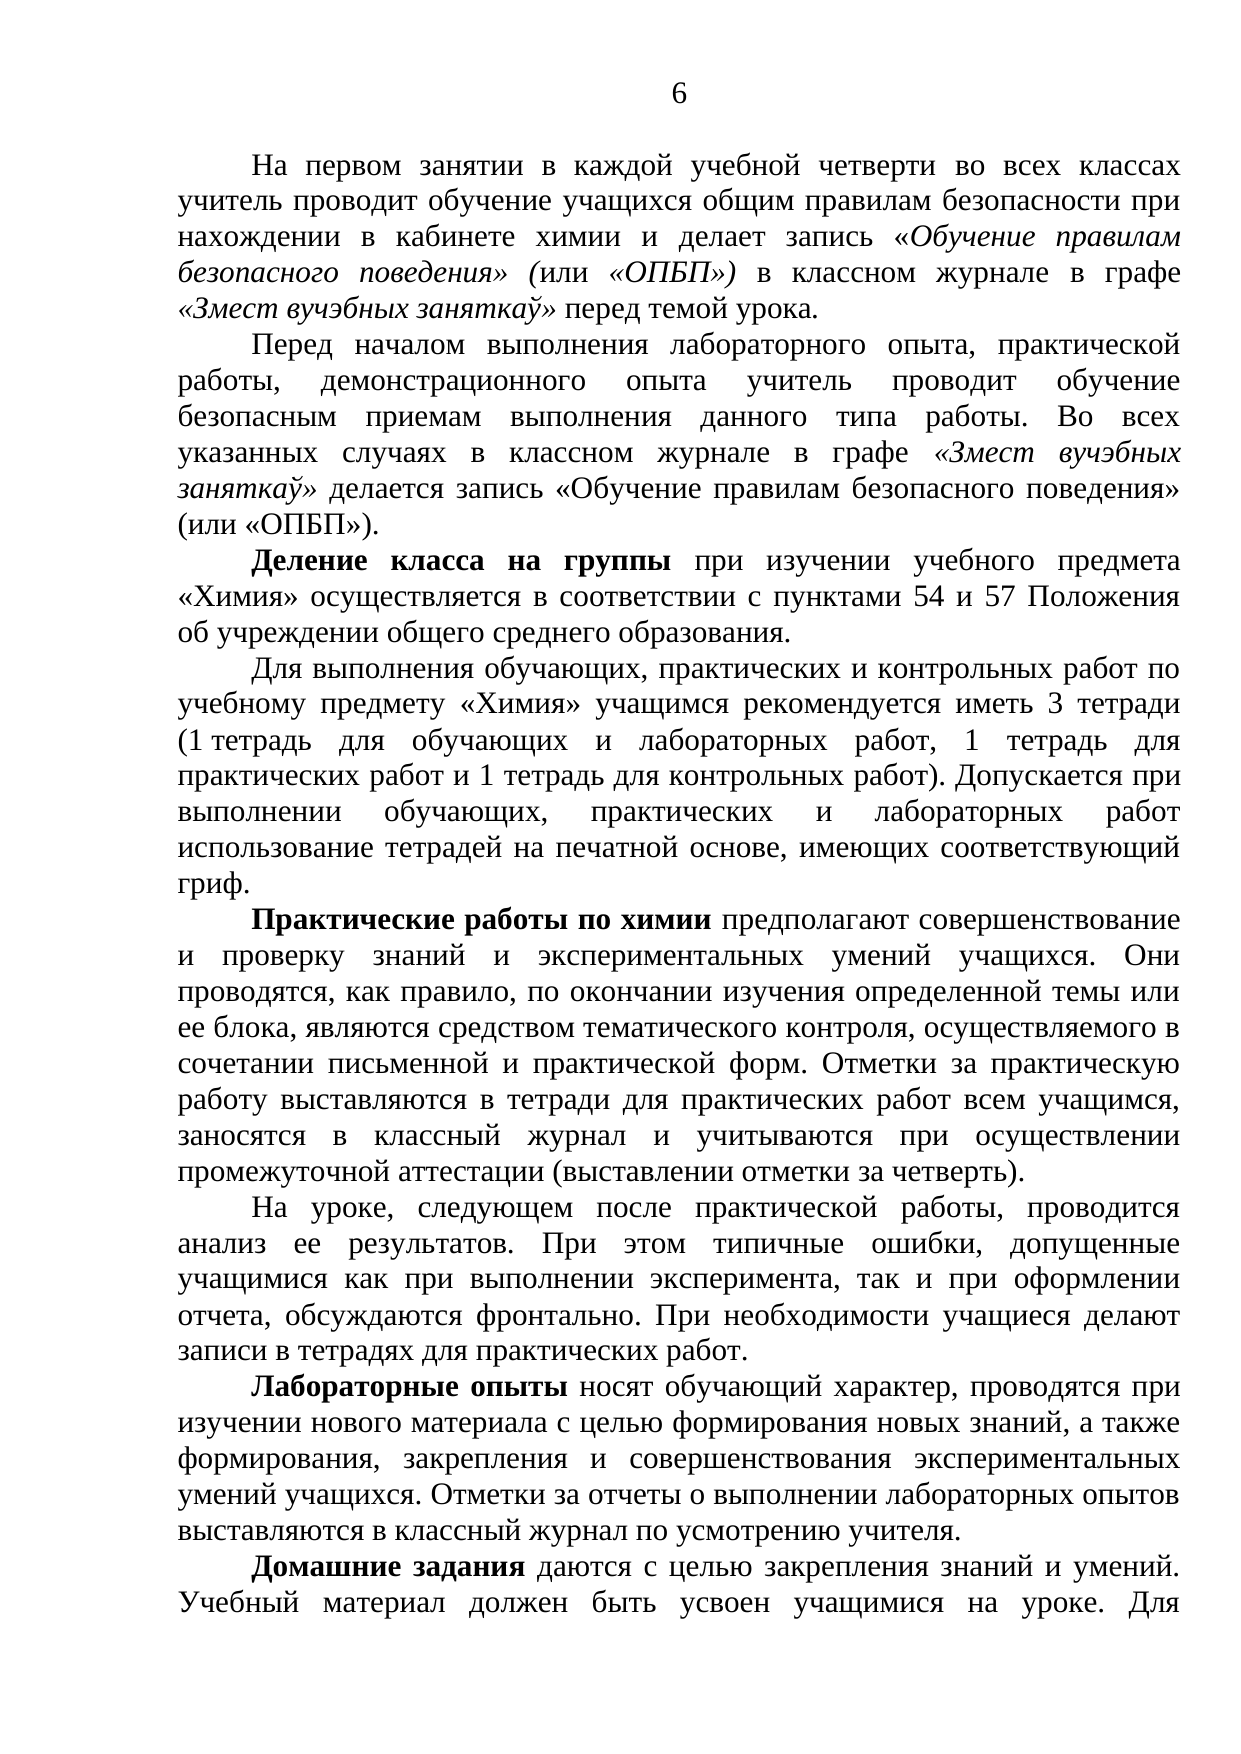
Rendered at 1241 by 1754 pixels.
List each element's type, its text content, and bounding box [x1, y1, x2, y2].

text Деление класса на группы при изучении учебного предмета «Химия» осуществляется в соответствии с пунктами 54 и 57 Положения об учреждении общего среднего образования. [177, 541, 1181, 649]
text Практические работы по химии предполагают совершенствование и проверку знаний и экспериментальных умений учащихся. Они проводятся, как правило, по окончании изучения определенной темы или ее блока, являются средством тематического контроля, осуществляемого в сочетании письменной и практической форм. Отметки за практическую работу выставляются в тетради для практических работ всем учащимся, заносятся в классный журнал и учитываются при осуществлении промежуточной аттестации (выставлении отметки за четверть). [177, 900, 1181, 1188]
text На уроке, следующем после практической работы, проводится анализ ее результатов. При этом типичные ошибки, допущенные учащимися как при выполнении эксперимента, так и при оформлении отчета, обсуждаются фронтально. При необходимости учащиеся делают записи в тетрадях для практических работ. [177, 1188, 1181, 1368]
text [177, 1547, 1181, 1619]
text Лабораторные опыты носят обучающий характер, проводятся при изучении нового материала с целью формирования новых знаний, а также формирования, закрепления и совершенствования экспериментальных умений учащихся. Отметки за отчеты о выполнении лабораторных опытов выставляются в классный журнал по усмотрению учителя. [177, 1368, 1181, 1547]
text На первом занятии в каждой учебной четверти во всех классах учитель проводит обучение учащихся общим правилам безопасности при нахождении в кабинете химии и делает запись «Обучение правилам безопасного поведения» (или «ОПБП») в классном журнале в графе «Змест вучэбных заняткаў» перед темой урока. [177, 146, 1181, 325]
text Перед началом выполнения лабораторного опыта, практической работы, демонстрационного опыта учитель проводит обучение безопасным приемам выполнения данного типа работы. Во всех указанных случаях в классном журнале в графе «Змест вучэбных заняткаў» делается запись «Обучение правилам безопасного поведения» (или «ОПБП»). [177, 325, 1181, 541]
text Для выполнения обучающих, практических и контрольных работ по учебному предмету «Химия» учащимся рекомендуется иметь 3 тетради (1 тетрадь для обучающих и лабораторных работ, 1 тетрадь для практических работ и 1 тетрадь для контрольных работ). Допускается при выполнении обучающих, практических и лабораторных работ использование тетрадей на печатной основе, имеющих соответствующий гриф. [177, 649, 1181, 900]
